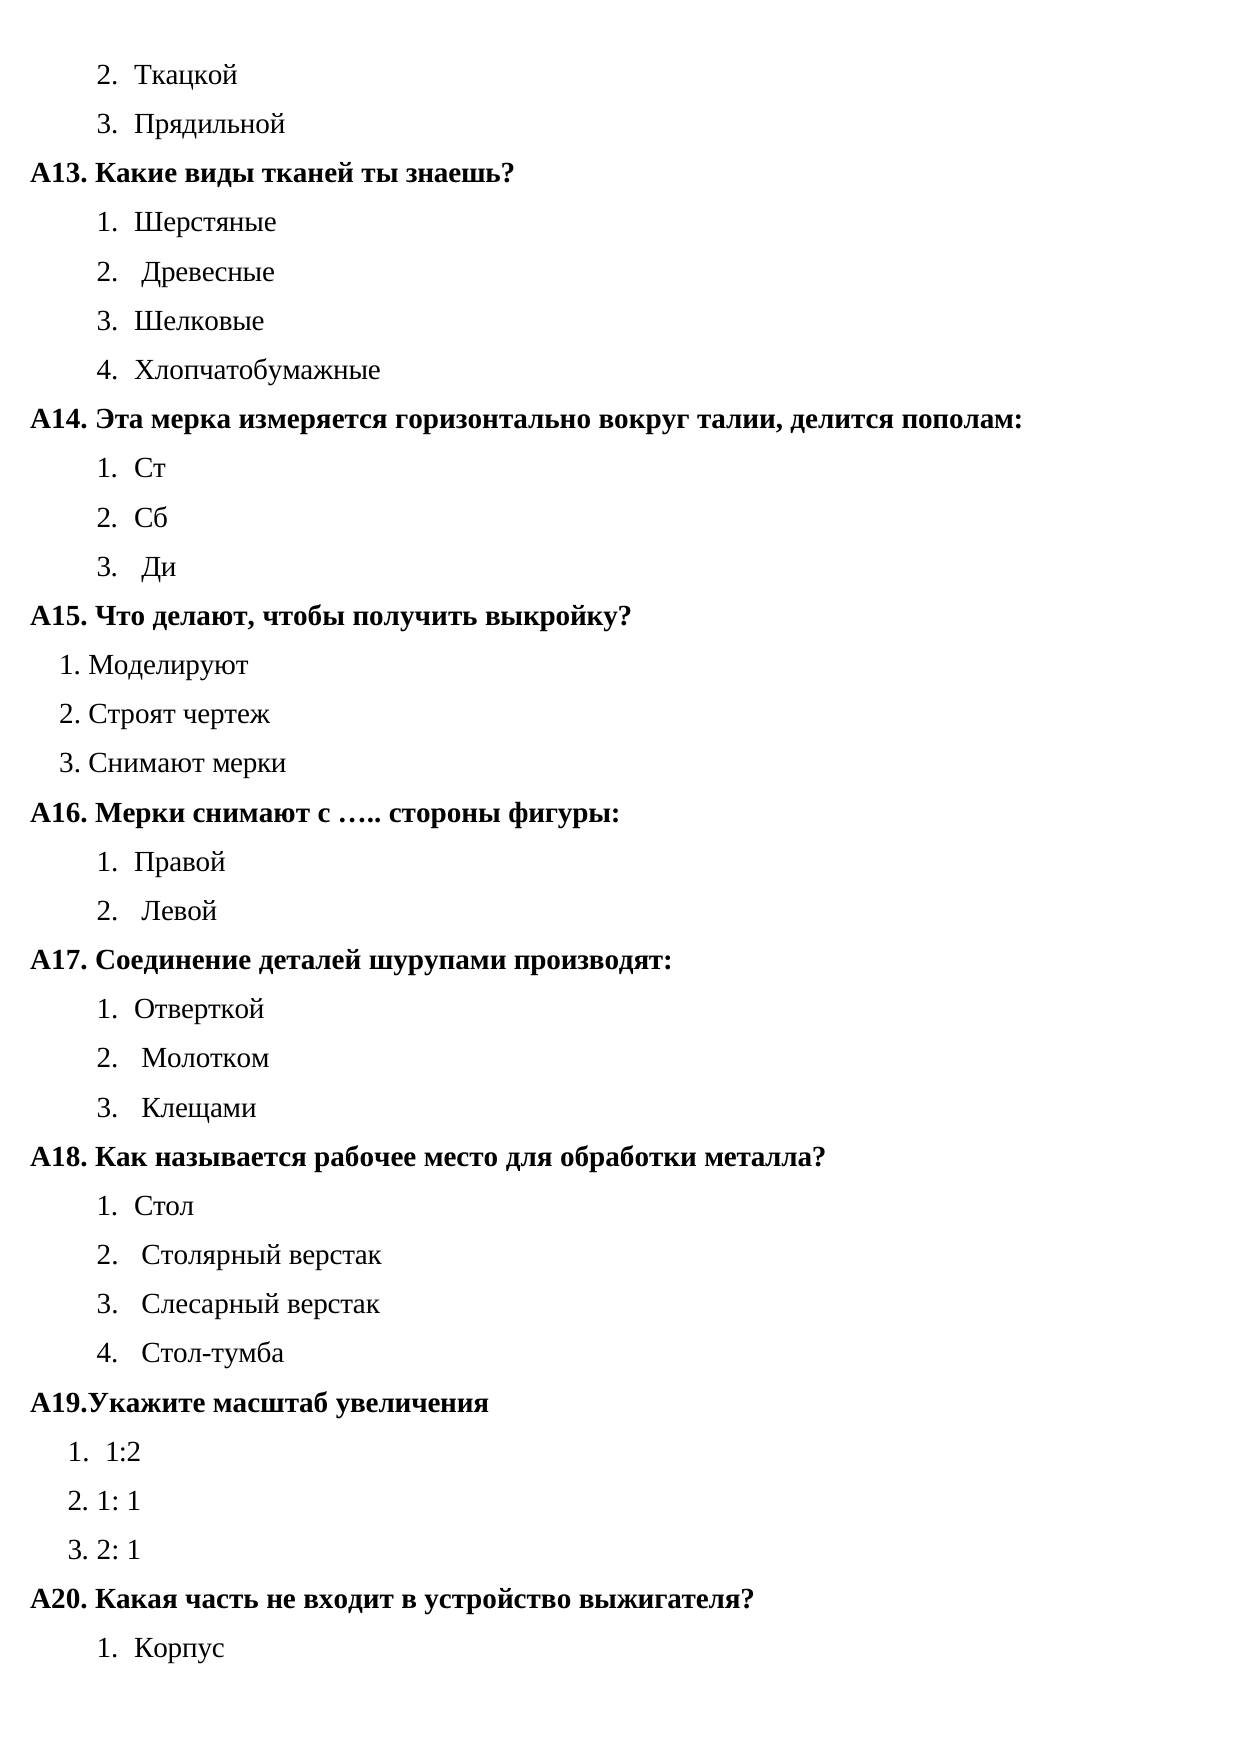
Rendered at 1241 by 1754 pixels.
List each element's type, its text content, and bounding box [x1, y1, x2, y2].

text 1. 1:2 [67, 1434, 1196, 1468]
subtitle А16. Мерки снимают с ….. стороны фигуры: [30, 795, 1196, 828]
subtitle А19.Укажите масштаб увеличения [30, 1385, 1196, 1418]
subtitle А13. Какие виды тканей ты знаешь? [30, 156, 1196, 189]
list Столярный верстак [96, 1237, 1196, 1271]
list Моделируют [59, 647, 1196, 681]
list Хлопчатобумажные [96, 352, 1196, 386]
list Сб [96, 500, 1196, 533]
list Древесные [96, 254, 1196, 287]
list Шелковые [96, 303, 1196, 337]
list Ди [96, 549, 1196, 582]
subtitle А18. Как называется рабочее место для обработки металла? [30, 1139, 1196, 1173]
list Клещами [96, 1090, 1196, 1123]
list Стол [96, 1188, 1196, 1222]
subtitle А20. Какая часть не входит в устройство выжигателя? [30, 1582, 1196, 1615]
text 3. 2: 1 [67, 1532, 1196, 1566]
list Стол-тумба [96, 1336, 1196, 1369]
list Левой [96, 893, 1196, 927]
subtitle А15. Что делают, чтобы получить выкройку? [30, 598, 1196, 631]
list Правой [96, 844, 1196, 877]
subtitle А17. Соединение деталей шурупами производят: [30, 942, 1196, 976]
subtitle А14. Эта мерка измеряется горизонтально вокруг талии, делится пополам: [30, 401, 1196, 435]
list Строят чертеж [59, 696, 1196, 730]
list Молотком [96, 1041, 1196, 1074]
list Ст [96, 450, 1196, 484]
list Прядильной [96, 106, 1196, 140]
list Корпус [96, 1631, 1196, 1664]
list Ткацкой [96, 57, 1196, 91]
list Отверткой [96, 992, 1196, 1025]
text 2. 1: 1 [67, 1483, 1196, 1517]
list Слесарный верстак [96, 1287, 1196, 1320]
list Снимают мерки [59, 745, 1196, 779]
list Шерстяные [96, 204, 1196, 238]
